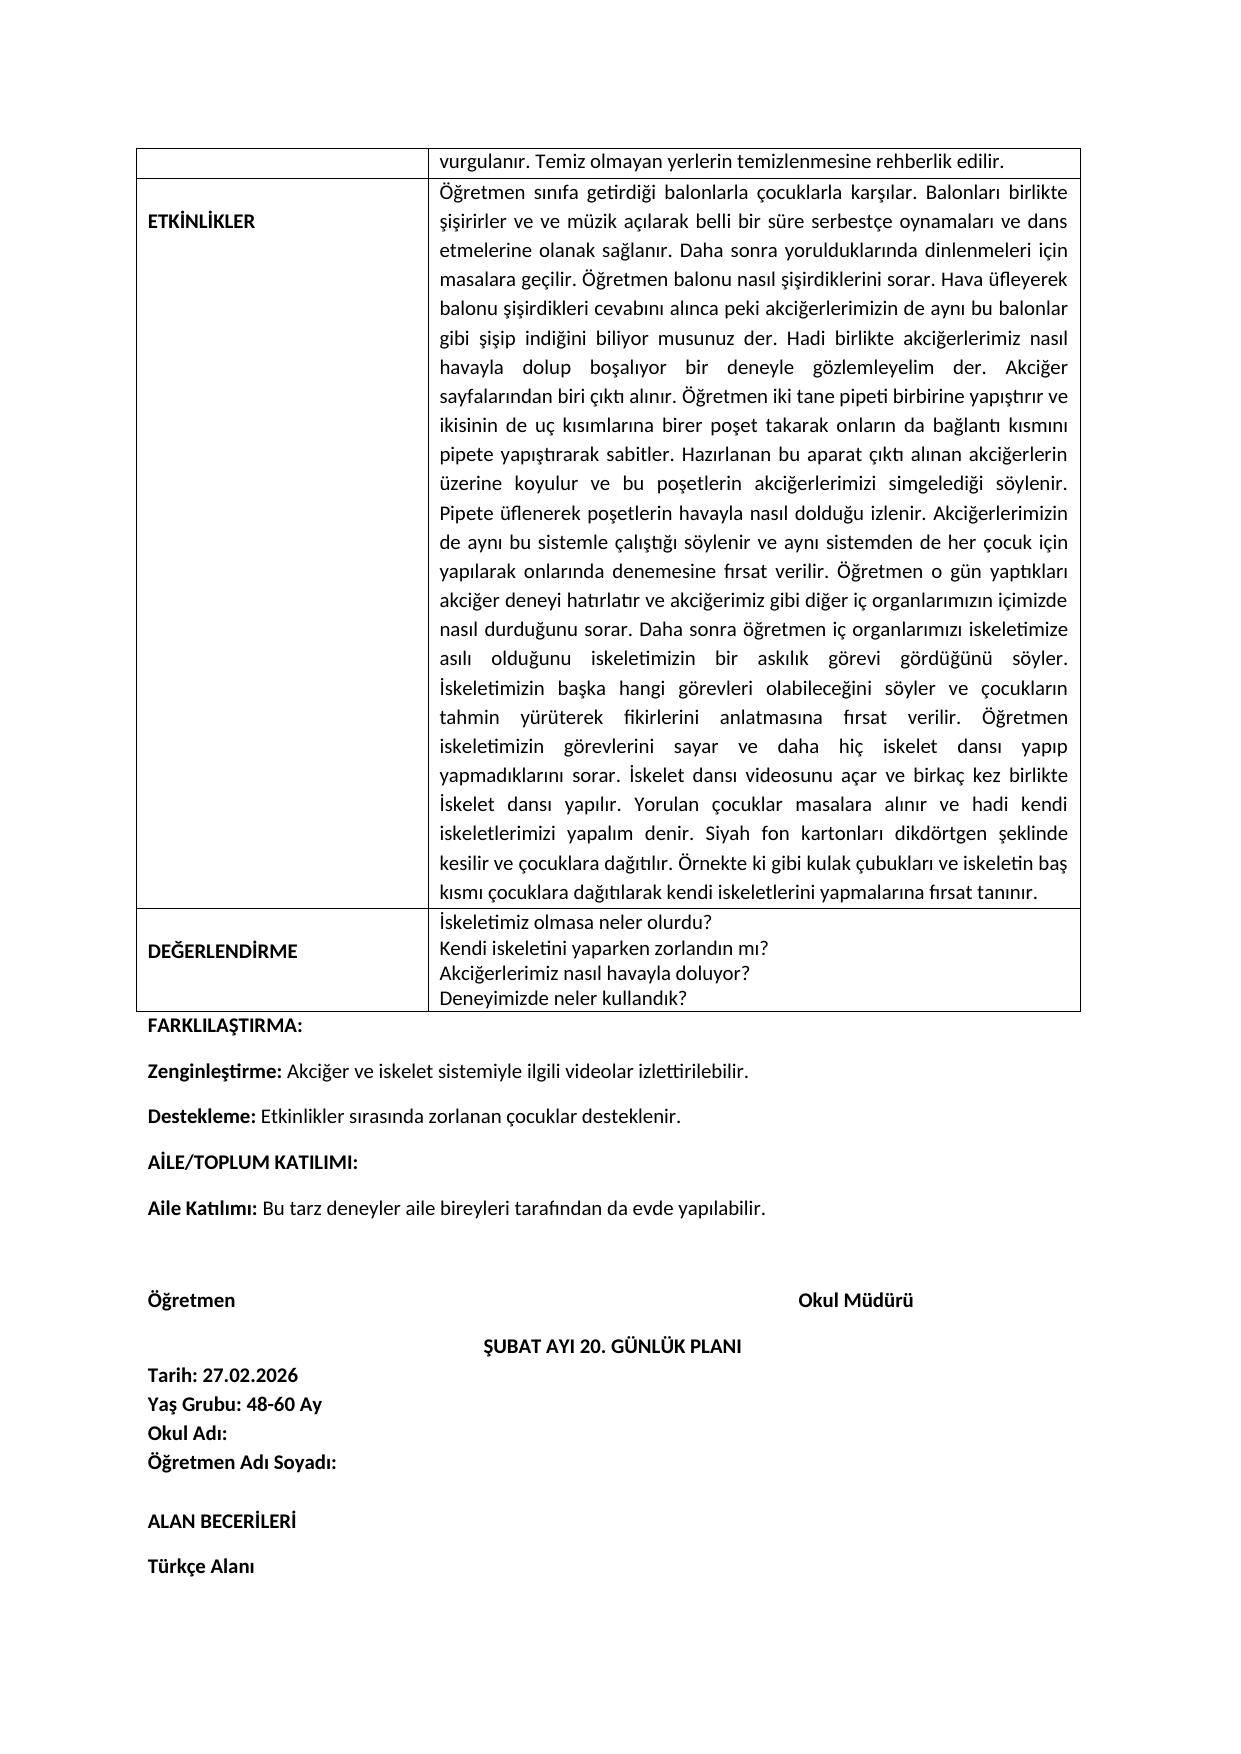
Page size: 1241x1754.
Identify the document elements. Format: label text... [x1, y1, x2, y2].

text Türkçe Alanı [148, 1554, 1093, 1579]
text Öğretmen Adı Soyadı: [148, 1449, 1093, 1475]
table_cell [429, 149, 1080, 178]
text Destekleme: Etkinlikler sırasında zorlanan çocuklar desteklenir. [148, 1104, 1093, 1129]
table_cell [137, 149, 428, 178]
table_cell Öğretmen sınıfa getirdiği balonlarla çocuklarla karşılar. Balonları birlikte şişirirler ve ve müzik açılarak belli bir süre serbestçe oynamaları ve dans etmelerine olanak sağlanır. Daha sonra yorulduklarında dinlenmeleri için masalara geçilir. Öğretmen balonu nasıl şişirdiklerini sorar. Hava üfleyerek balonu şişirdikleri cevabını alınca peki akciğerlerimizin de aynı bu balonlar gibi şişip indiğini biliyor musunuz der. Hadi birlikte akciğerlerimiz nasıl havayla dolup boşalıyor bir deneyle gözlemleyelim der. Akciğer sayfalarından biri çıktı alınır. Öğretmen iki tane pipeti birbirine yapıştırır ve ikisinin de uç kısımlarına birer poşet takarak onların da bağlantı kısmını pipete yapıştırarak sabitler. Hazırlanan bu aparat çıktı alınan akciğerlerin üzerine koyulur ve bu poşetlerin akciğerlerimizi simgelediği söylenir. Pipete üflenerek poşetlerin havayla nasıl dolduğu izlenir. Akciğerlerimizin de aynı bu sistemle çalıştığı söylenir ve aynı sistemden de her çocuk için yapılarak onlarında denemesine fırsat verilir. Öğretmen o gün yaptıkları akciğer deneyi hatırlatır ve akciğerimiz gibi diğer iç organlarımızın içimizde nasıl durduğunu sorar. Daha sonra öğretmen iç organlarımızı iskeletimize asılı olduğunu iskeletimizin bir askılık görevi gördüğünü söyler. İskeletimizin başka hangi görevleri olabileceğini söyler ve çocukların tahmin yürüterek fikirlerini anlatmasına fırsat verilir. Öğretmen iskeletimizin görevlerini sayar ve daha hiç iskelet dansı yapıp yapmadıklarını sorar. İskelet dansı videosunu açar ve birkaç kez birlikte İskelet dansı yapılır. Yorulan çocuklar masalara alınır ve hadi kendi iskeletlerimizi yapalım denir. Siyah fon kartonları dikdörtgen şeklinde kesilir ve çocuklara dağıtılır. Örnekte ki gibi kulak çubukları ve iskeletin baş kısmı çocuklara dağıtılarak kendi iskeletlerini yapmalarına fırsat tanınır. [429, 179, 1080, 908]
text Okul Adı: [148, 1420, 1093, 1446]
table_cell ETKİNLİKLER [137, 179, 428, 908]
text ŞUBAT AYI 20. GÜNLÜK PLANI [133, 1333, 1093, 1358]
text Zenginleştirme: Akciğer ve iskelet sistemiyle ilgili videolar izlettirilebilir. [148, 1058, 1093, 1083]
text AİLE/TOPLUM KATILIMI: [148, 1149, 1093, 1175]
text FARKLILAŞTIRMA: [148, 1012, 1093, 1037]
table_cell İskeletimiz olmasa neler olurdu? Kendi iskeletini yaparken zorlandın mı? Akciğerlerimiz nasıl havayla doluyor? Deneyimizde neler kullandık? [429, 909, 1080, 1011]
table_cell DEĞERLENDİRME [137, 909, 428, 1011]
text Yaş Grubu: 48-60 Ay [148, 1391, 1093, 1417]
text Öğretmen Okul Müdürü [148, 1287, 1093, 1312]
text Aile Katılımı: Bu tarz deneyler aile bireyleri tarafından da evde yapılabilir. [148, 1195, 1093, 1221]
text Tarih: 27.02.2026 [148, 1362, 1093, 1387]
text ALAN BECERİLERİ [148, 1508, 1093, 1533]
